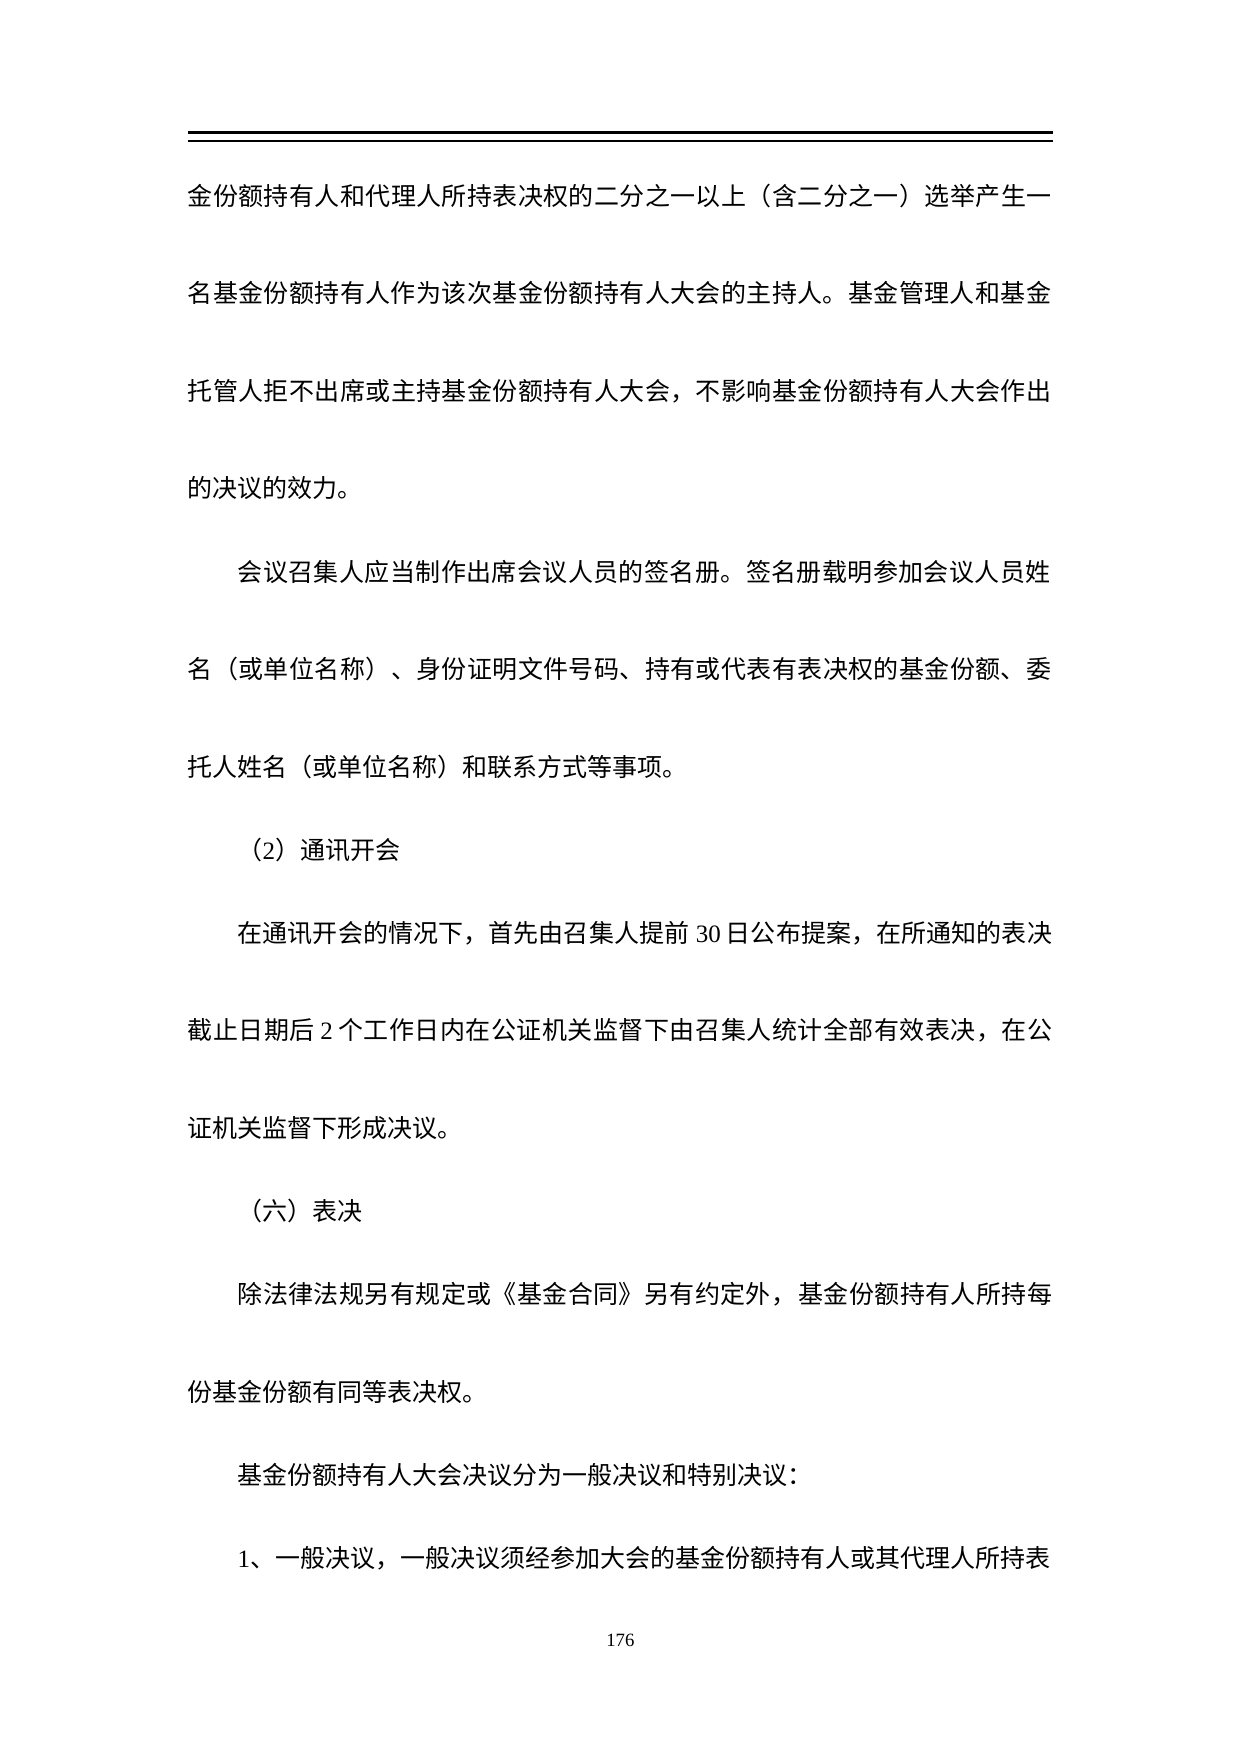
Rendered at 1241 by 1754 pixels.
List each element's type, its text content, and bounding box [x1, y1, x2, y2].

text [187, 1524, 1053, 1589]
text 基金份额持有人大会决议分为一般决议和特别决议： [187, 1441, 1053, 1506]
text 除法律法规另有规定或《基金合同》另有约定外，基金份额持有人所持每份基金份额有同等表决权。 [187, 1260, 1053, 1423]
text 会议召集人应当制作出席会议人员的签名册。签名册载明参加会议人员姓名（或单位名称）、身份证明文件号码、持有或代表有表决权的基金份额、委托人姓名（或单位名称）和联系方式等事项。 [187, 538, 1053, 798]
text （六）表决 [187, 1177, 1053, 1242]
text 在通讯开会的情况下，首先由召集人提前30日公布提案，在所通知的表决截止日期后2个工作日内在公证机关监督下由召集人统计全部有效表决，在公证机关监督下形成决议。 [187, 899, 1053, 1159]
text （2）通讯开会 [187, 816, 1053, 881]
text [187, 162, 1053, 519]
